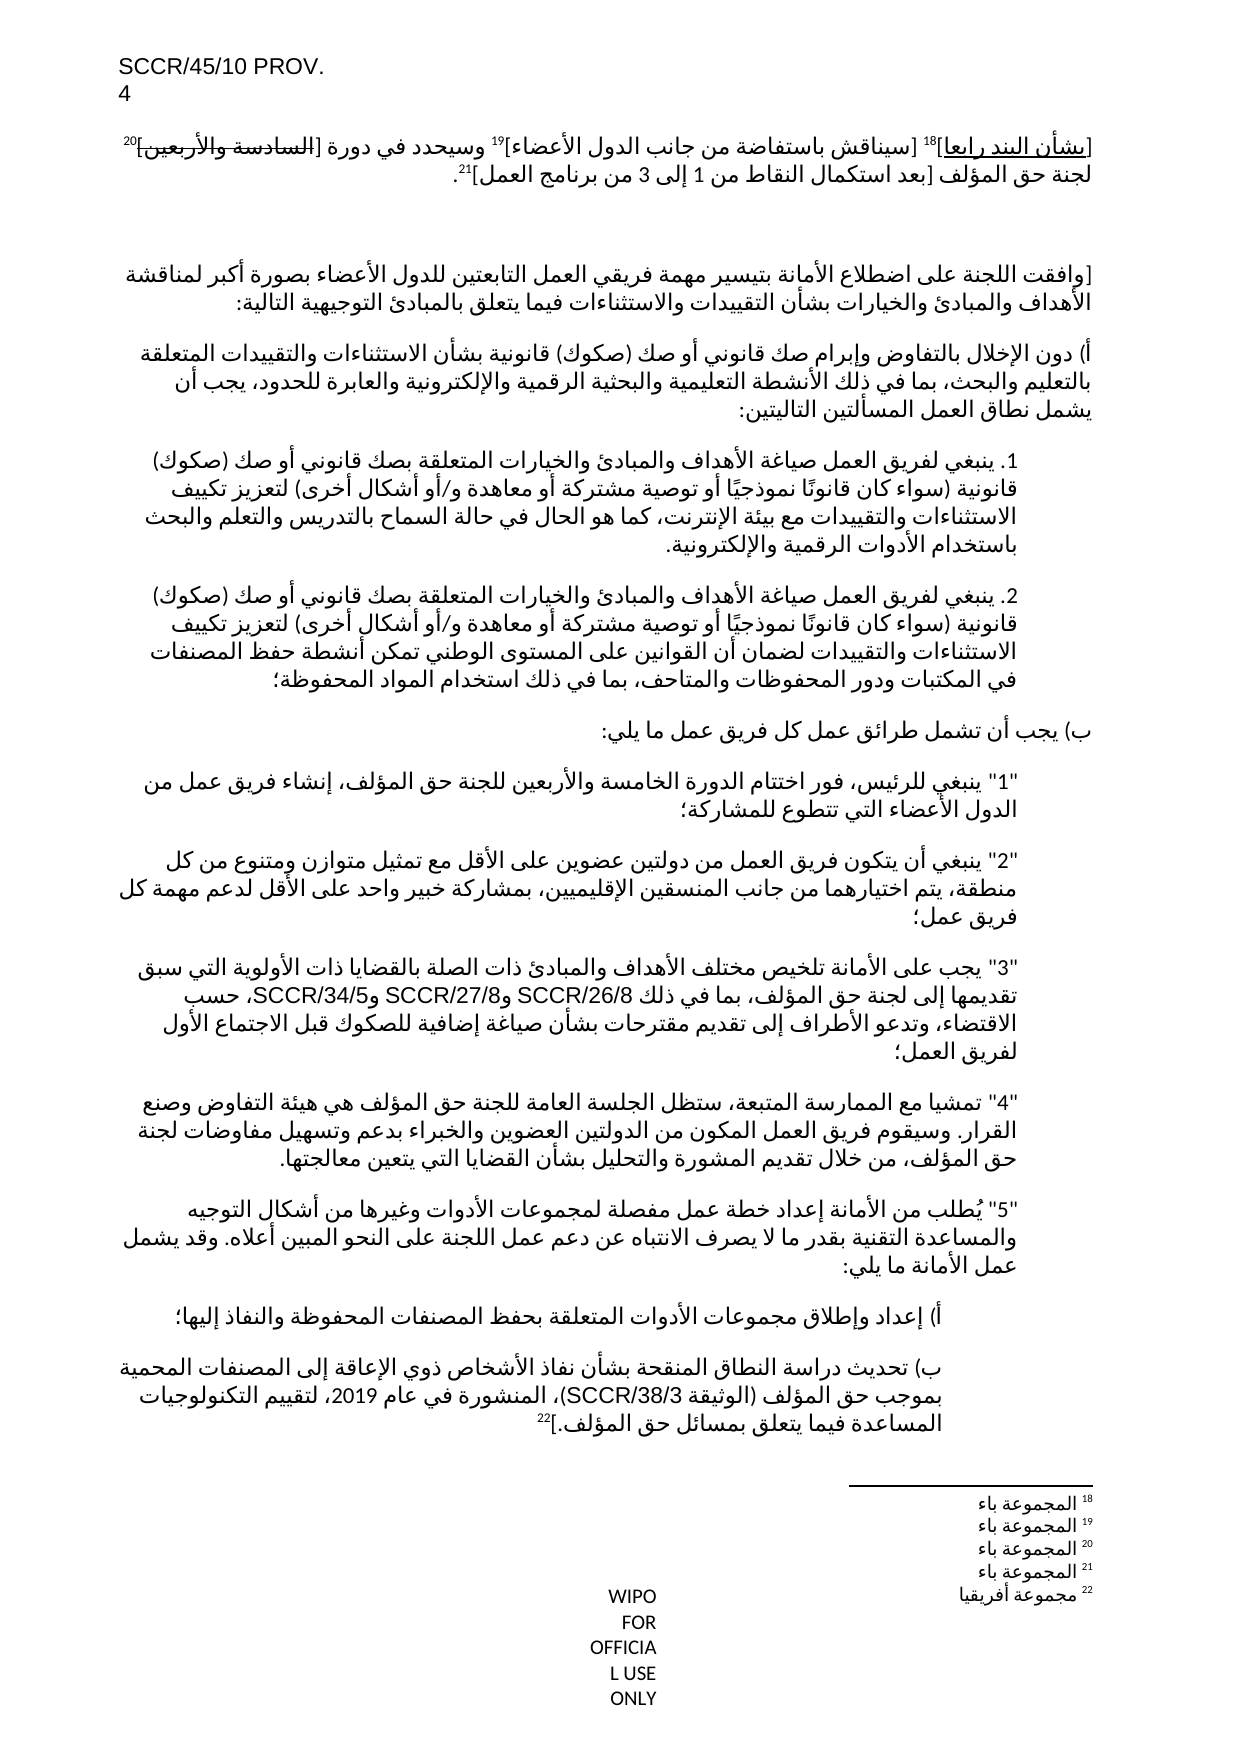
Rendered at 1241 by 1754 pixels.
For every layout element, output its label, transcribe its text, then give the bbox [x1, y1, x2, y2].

text ب) يجب أن تشمل طرائق عمل كل فريق عمل ما يلي: [118, 716, 1092, 744]
text "2" ينبغي أن يتكون فريق العمل من دولتين عضوين على الأقل مع تمثيل متوازن ومتنوع من كل منطقة، يتم اختيارهما من جانب المنسقين الإقليميين، بمشاركة خبير واحد على الأقل لدعم مهمة كل فريق عمل؛ [118, 846, 1018, 930]
text "1" ينبغي للرئيس، فور اختتام الدورة الخامسة والأربعين للجنة حق المؤلف، إنشاء فريق عمل من الدول الأعضاء التي تتطوع للمشاركة؛ [118, 767, 1018, 823]
text "4" تمشيا مع الممارسة المتبعة، ستظل الجلسة العامة للجنة حق المؤلف هي هيئة التفاوض وصنع القرار. وسيقوم فريق العمل المكون من الدولتين العضوين والخبراء بدعم وتسهيل مفاوضات لجنة حق المؤلف، من خلال تقديم المشورة والتحليل بشأن القضايا التي يتعين معالجتها. [118, 1088, 1018, 1172]
text ب) تحديث دراسة النطاق المنقحة بشأن نفاذ الأشخاص ذوي الإعاقة إلى المصنفات المحمية بموجب حق المؤلف (الوثيقة SCCR/38/3)، المنشورة في عام 2019، لتقييم التكنولوجيات المساعدة فيما يتعلق بمسائل حق المؤلف.] [118, 1353, 943, 1437]
text 1. ينبغي لفريق العمل صياغة الأهداف والمبادئ والخيارات المتعلقة بصك قانوني أو صك (صكوك) قانونية (سواء كان قانونًا نموذجيًا أو توصية مشتركة أو معاهدة و/أو أشكال أخرى) لتعزيز تكييف الاستثناءات والتقييدات مع بيئة الإنترنت، كما هو الحال في حالة السماح بالتدريس والتعلم والبحث باستخدام الأدوات الرقمية والإلكترونية. [118, 446, 1018, 558]
text تسهيل اضطلاع [إحدى أفرقة المهام المكونة من] الدول الأعضاء بمزيد من العمل بشأن الأهداف والمبادئ بشأن التقييدات والاستثناءات [من خلال استهلال دورة لجنة حق المؤلف الخامسة والأربعين بمناقشة النسخة المحدثة من الوثيقة "الأهداف والمبادئ بشأن الاستثناءات والتقييدات لفائدة المكتبات ودور المحفوظات" (الوثيقة SCCR/44/5)، والنظر في اعتمادها كوثيقة من وثائق لجنة حق المؤلف]. وأما نطاق العمل وطرائقه [بشأن البند رابعا] [سيناقش باستفاضة من جانب الدول الأعضاء] وسيحدد في دورة [السادسة والأربعين] لجنة حق المؤلف [بعد استكمال النقاط من 1 إلى 3 من برنامج العمل]. [118, 132, 1092, 188]
text 2. ينبغي لفريق العمل صياغة الأهداف والمبادئ والخيارات المتعلقة بصك قانوني أو صك (صكوك) قانونية (سواء كان قانونًا نموذجيًا أو توصية مشتركة أو معاهدة و/أو أشكال أخرى) لتعزيز تكييف الاستثناءات والتقييدات لضمان أن القوانين على المستوى الوطني تمكن أنشطة حفظ المصنفات في المكتبات ودور المحفوظات والمتاحف، بما في ذلك استخدام المواد المحفوظة؛ [118, 581, 1018, 693]
text أ) إعداد وإطلاق مجموعات الأدوات المتعلقة بحفظ المصنفات المحفوظة والنفاذ إليها؛ [118, 1302, 943, 1330]
text [وافقت اللجنة على اضطلاع الأمانة بتيسير مهمة فريقي العمل التابعتين للدول الأعضاء بصورة أكبر لمناقشة الأهداف والمبادئ والخيارات بشأن التقييدات والاستثناءات فيما يتعلق بالمبادئ التوجيهية التالية: [118, 260, 1092, 316]
text "3" يجب على الأمانة تلخيص مختلف الأهداف والمبادئ ذات الصلة بالقضايا ذات الأولوية التي سبق تقديمها إلى لجنة حق المؤلف، بما في ذلك SCCR/26/8 وSCCR/27/8 وSCCR/34/5، حسب الاقتضاء، وتدعو الأطراف إلى تقديم مقترحات بشأن صياغة إضافية للصكوك قبل الاجتماع الأول لفريق العمل؛ [118, 953, 1018, 1065]
text "5" يُطلب من الأمانة إعداد خطة عمل مفصلة لمجموعات الأدوات وغيرها من أشكال التوجيه والمساعدة التقنية بقدر ما لا يصرف الانتباه عن دعم عمل اللجنة على النحو المبين أعلاه. وقد يشمل عمل الأمانة ما يلي: [118, 1195, 1018, 1279]
text أ) دون الإخلال بالتفاوض وإبرام صك قانوني أو صك (صكوك) قانونية بشأن الاستثناءات والتقييدات المتعلقة بالتعليم والبحث، بما في ذلك الأنشطة التعليمية والبحثية الرقمية والإلكترونية والعابرة للحدود، يجب أن يشمل نطاق العمل المسألتين التاليتين: [118, 339, 1092, 423]
